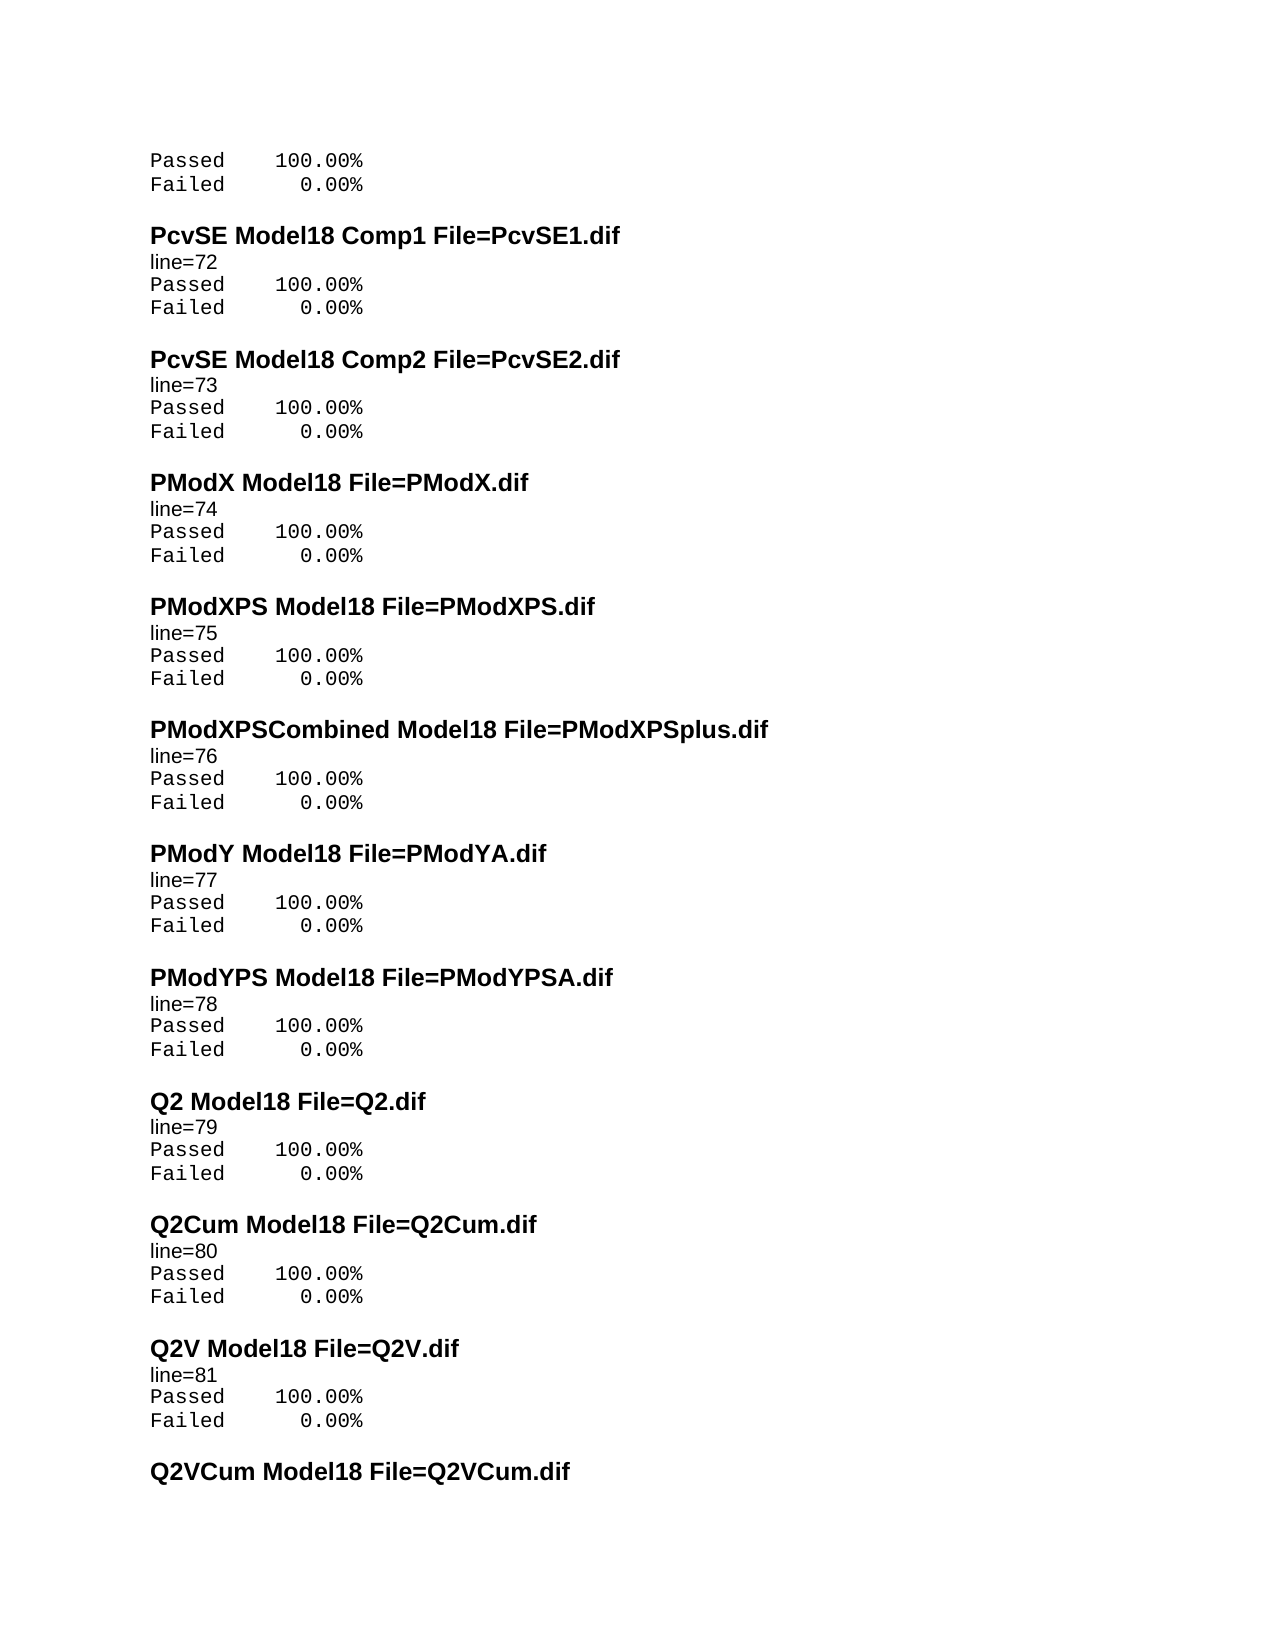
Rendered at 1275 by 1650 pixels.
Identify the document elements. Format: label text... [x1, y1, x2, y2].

text PcvSE Model18 Comp2 File=PcvSE2.dif [150, 344, 1125, 373]
text PcvSE Model18 Comp1 File=PcvSE1.dif [150, 221, 1125, 250]
text Passed 100.00% [150, 521, 1125, 544]
text Q2Cum Model18 File=Q2Cum.dif [150, 1210, 1125, 1239]
text Passed 100.00% [150, 397, 1125, 421]
text Failed 0.00% [150, 1286, 1125, 1310]
text Failed 0.00% [150, 174, 1125, 197]
text line=80 [150, 1239, 1125, 1263]
text PModXPS Model18 File=PModXPS.dif [150, 592, 1125, 621]
text Failed 0.00% [150, 916, 1125, 939]
text Passed 100.00% [150, 768, 1125, 792]
text line=76 [150, 744, 1125, 768]
text PModY Model18 File=PModYA.dif [150, 839, 1125, 868]
text Failed 0.00% [150, 421, 1125, 444]
text line=78 [150, 992, 1125, 1016]
text Passed 100.00% [150, 644, 1125, 668]
text Passed 100.00% [150, 274, 1125, 297]
text Passed 100.00% [150, 1386, 1125, 1410]
text Passed 100.00% [150, 1263, 1125, 1286]
text Passed 100.00% [150, 150, 1125, 174]
text line=73 [150, 373, 1125, 397]
text PModXPSCombined Model18 File=PModXPSplus.dif [150, 716, 1125, 744]
text line=79 [150, 1115, 1125, 1139]
text Failed 0.00% [150, 544, 1125, 568]
text Q2VCum Model18 File=Q2VCum.dif [150, 1457, 1125, 1486]
text PModYPS Model18 File=PModYPSA.dif [150, 963, 1125, 992]
text Failed 0.00% [150, 668, 1125, 692]
text line=74 [150, 497, 1125, 521]
text Passed 100.00% [150, 1016, 1125, 1039]
text Passed 100.00% [150, 1139, 1125, 1163]
text Failed 0.00% [150, 1163, 1125, 1186]
text Failed 0.00% [150, 792, 1125, 816]
text line=72 [150, 250, 1125, 274]
text Failed 0.00% [150, 1410, 1125, 1434]
text PModX Model18 File=PModX.dif [150, 468, 1125, 497]
text line=77 [150, 868, 1125, 892]
text line=75 [150, 621, 1125, 644]
text line=81 [150, 1362, 1125, 1386]
text Failed 0.00% [150, 297, 1125, 321]
text Q2V Model18 File=Q2V.dif [150, 1334, 1125, 1362]
text Failed 0.00% [150, 1039, 1125, 1063]
text Q2 Model18 File=Q2.dif [150, 1086, 1125, 1115]
text Passed 100.00% [150, 892, 1125, 916]
